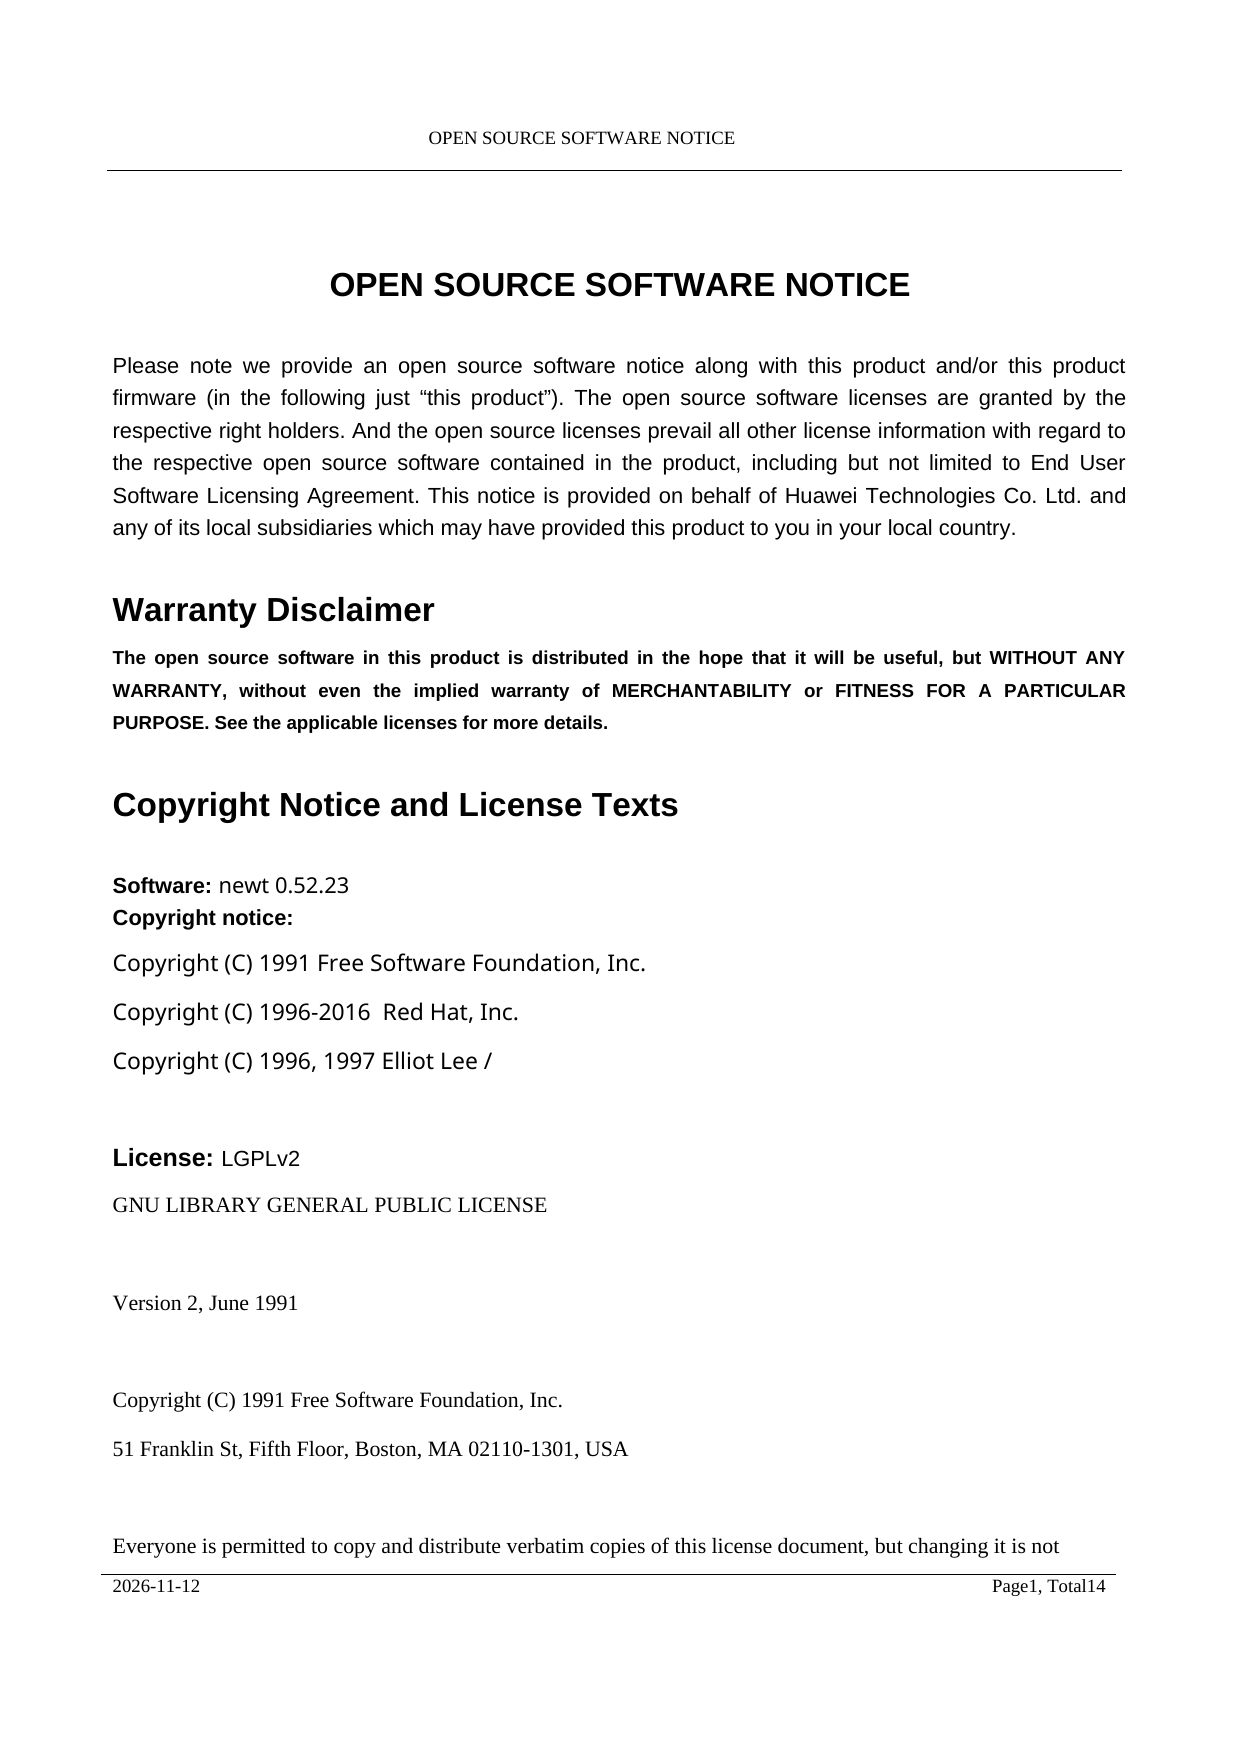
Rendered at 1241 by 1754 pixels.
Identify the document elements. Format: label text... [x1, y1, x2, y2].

text Software: newt 0.52.23 [112, 869, 1128, 901]
text Copyright Notice and License Texts [112, 771, 1128, 836]
text Warranty Disclaimer [112, 576, 1128, 641]
text The open source software in this product is distributed in the hope that it will be useful, but WITHOUT ANY WARRANTY, without even the implied warranty of MERCHANTABILITY or FITNESS FOR A PARTICULAR PURPOSE. See the applicable licenses for more details. [112, 641, 1128, 739]
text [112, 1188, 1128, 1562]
text Please note we provide an open source software notice along with this product and/or this product firmware (in the following just “this product”). The open source software licenses are granted by the respective right holders. And the open source licenses prevail all other license information with regard to the respective open source software contained in the product, including but not limited to End User Software Licensing Agreement. This notice is provided on behalf of Huawei Technologies Co. Ltd. and any of its local subsidiaries which may have provided this product to you in your local country. [112, 349, 1128, 544]
text OPEN SOURCE SOFTWARE NOTICE [112, 251, 1128, 316]
text License: LGPLv2 [112, 1142, 1128, 1174]
text Copyright notice: [112, 901, 1128, 934]
text Copyright (C) 1991 Free Software Foundation, Inc. Copyright (C) 1996-2016 Red Hat, Inc. Copyright (C) 1996, 1997 Elliot Lee / [112, 947, 1128, 1125]
